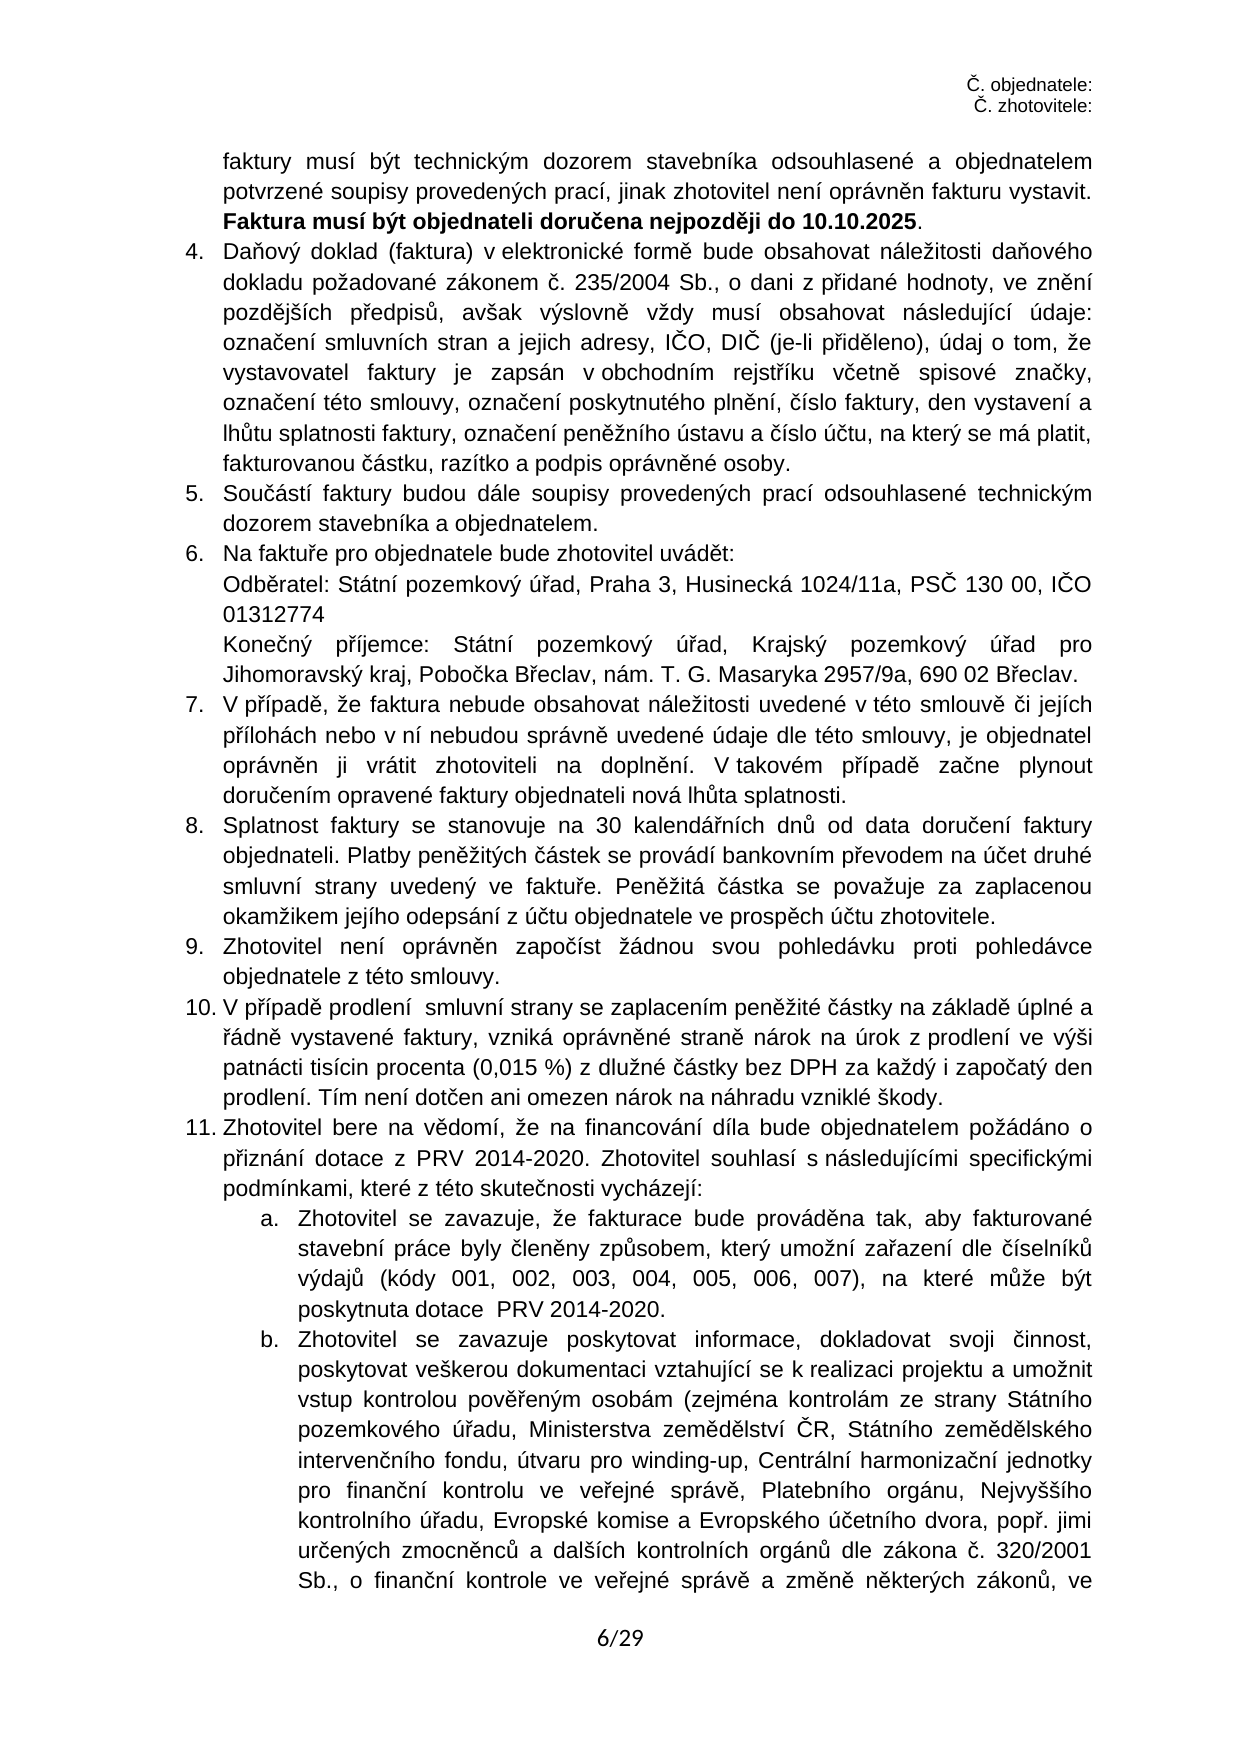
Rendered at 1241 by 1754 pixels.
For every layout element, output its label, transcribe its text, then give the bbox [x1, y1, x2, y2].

list Konečný příjemce: Státní pozemkový úřad, Krajský pozemkový úřad pro Jihomoravský kraj, Pobočka Břeclav, nám. T. G. Masaryka 2957/9a, 690 02 Břeclav. [223, 631, 1093, 687]
list Zhotovitel se zavazuje, že fakturace bude prováděna tak, aby fakturované stavební práce byly členěny způsobem, který umožní zařazení dle číselníků výdajů (kódy 001, 002, 003, 004, 005, 006, 007), na které může být poskytnuta dotace PRV 2014-2020. [260, 1205, 1093, 1322]
list Zhotovitel není oprávněn započíst žádnou svou pohledávku proti pohledávce objednatele z této smlouvy. [185, 933, 1093, 989]
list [260, 1326, 1093, 1594]
list V případě prodlení smluvní strany se zaplacením peněžité částky na základě úplné a řádně vystavené faktury, vzniká oprávněné straně nárok na úrok z prodlení ve výši patnácti tisícin procenta (0,015 %) z dlužné částky bez DPH za každý i započatý den prodlení. Tím není dotčen ani omezen nárok na náhradu vzniklé škody. [185, 993, 1093, 1110]
list Splatnost faktury se stanovuje na 30 kalendářních dnů od data doručení faktury objednateli. Platby peněžitých částek se provádí bankovním převodem na účet druhé smluvní strany uvedený ve faktuře. Peněžitá částka se považuje za zaplacenou okamžikem jejího odepsání z účtu objednatele ve prospěch účtu zhotovitele. [185, 812, 1093, 929]
list Daňový doklad (faktura) v elektronické formě bude obsahovat náležitosti daňového dokladu požadované zákonem č. 235/2004 Sb., o dani z přidané hodnoty, ve znění pozdějších předpisů, avšak výslovně vždy musí obsahovat následující údaje: označení smluvních stran a jejich adresy, IČO, DIČ (je-li přiděleno), údaj o tom, že vystavovatel faktury je zapsán v obchodním rejstříku včetně spisové značky, označení této smlouvy, označení poskytnutého plnění, číslo faktury, den vystavení a lhůtu splatnosti faktury, označení peněžního ústavu a číslo účtu, na který se má platit, fakturovanou částku, razítko a podpis oprávněné osoby. [185, 238, 1093, 476]
list V případě, že faktura nebude obsahovat náležitosti uvedené v této smlouvě či jejích přílohách nebo v ní nebudou správně uvedené údaje dle této smlouvy, je objednatel oprávněn ji vrátit zhotoviteli na doplnění. V takovém případě začne plynout doručením opravené faktury objednateli nová lhůta splatnosti. [185, 691, 1093, 808]
list Zhotovitel bere na vědomí, že na financování díla bude objednatelem požádáno o přiznání dotace z PRV 2014-2020. Zhotovitel souhlasí s následujícími specifickými podmínkami, které z této skutečnosti vycházejí: [185, 1114, 1093, 1201]
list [185, 148, 1093, 234]
list Na faktuře pro objednatele bude zhotovitel uvádět: [185, 540, 1093, 567]
list Součástí faktury budou dále soupisy provedených prací odsouhlasené technickým dozorem stavebníka a objednatelem. [185, 480, 1093, 536]
list Odběratel: Státní pozemkový úřad, Praha 3, Husinecká 1024/11a, PSČ 130 00, IČO 01312774 [223, 571, 1093, 627]
